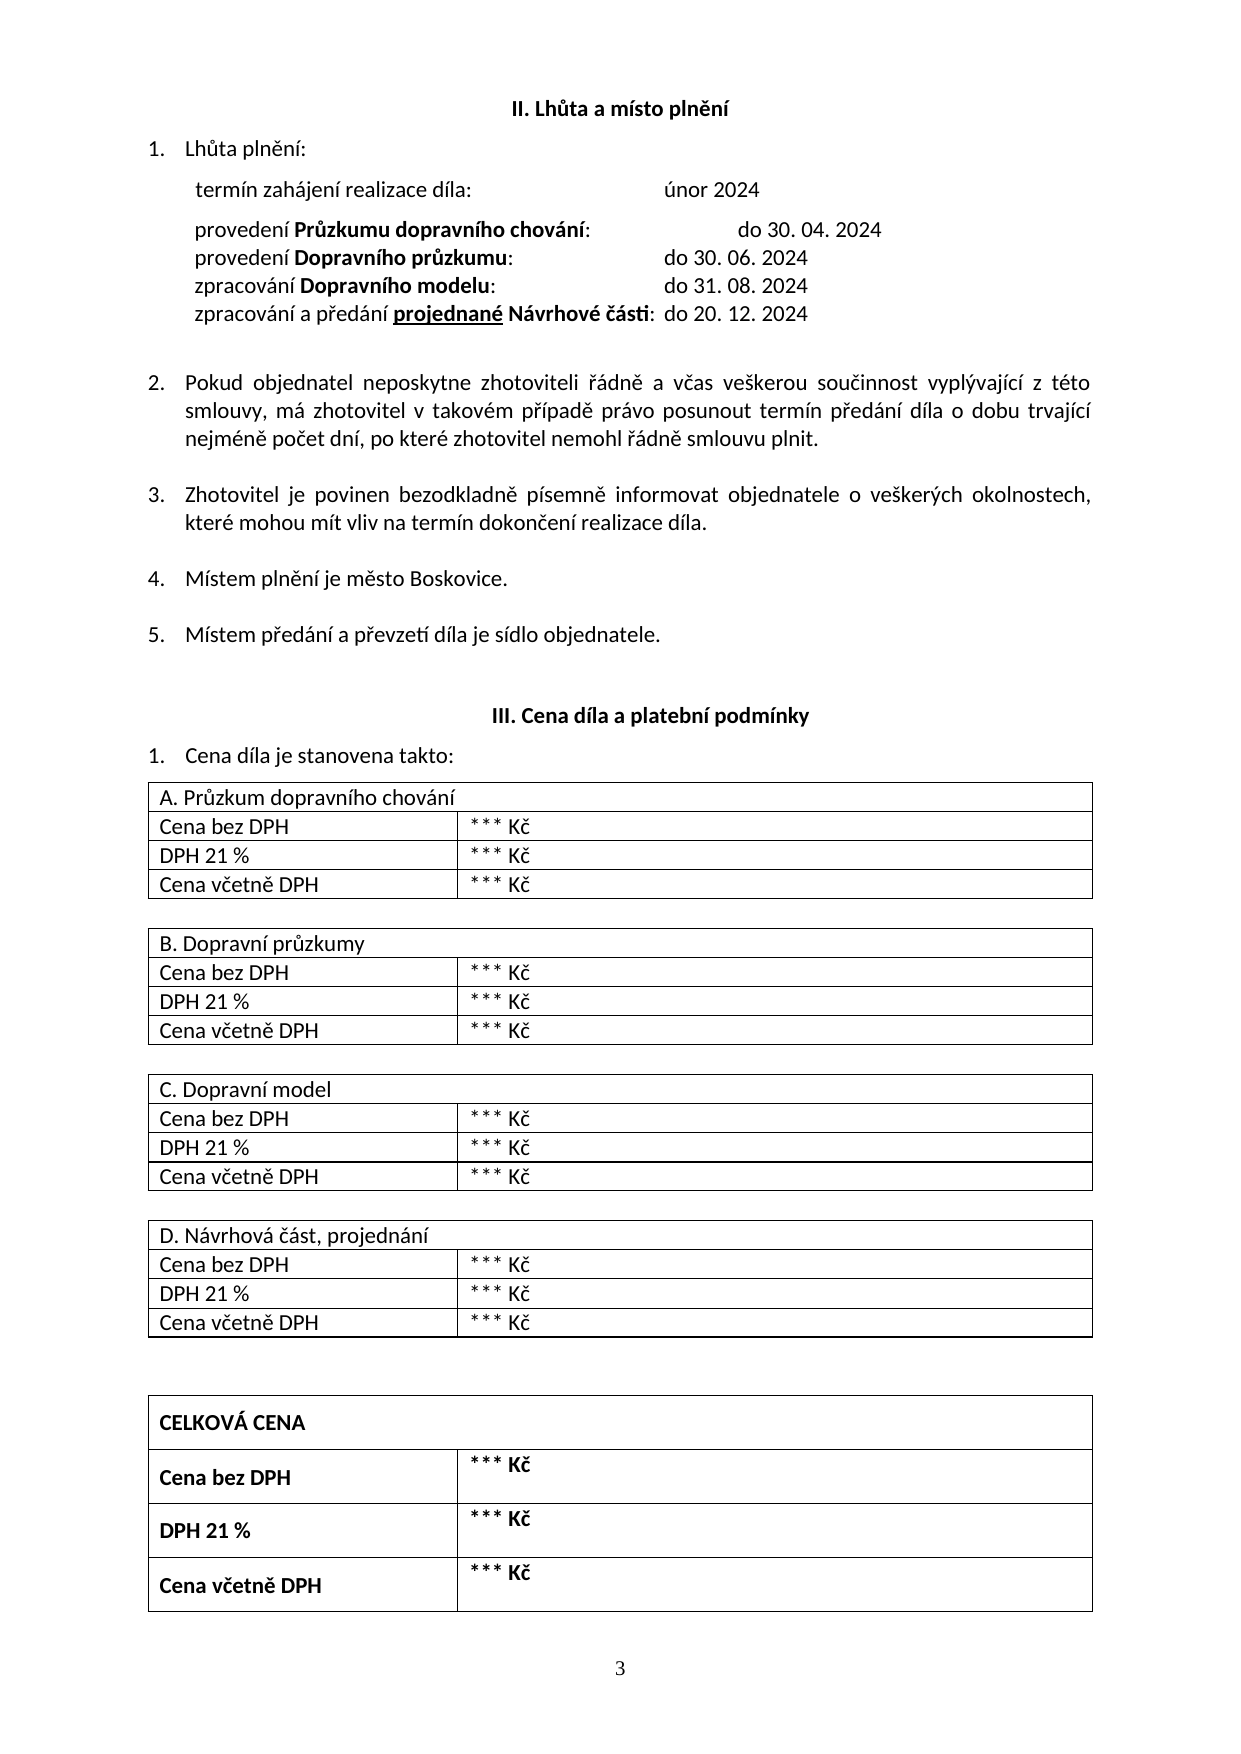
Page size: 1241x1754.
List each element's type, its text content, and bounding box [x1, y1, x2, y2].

table_cell Cena včetně DPH [149, 1558, 457, 1611]
list Zhotovitel je povinen bezodkladně písemně informovat objednatele o veškerých okolnostech, které mohou mít vliv na termín dokončení realizace díla. [148, 480, 1093, 536]
subtitle Lhůta plnění: [148, 134, 1093, 162]
table_cell *** Kč [458, 1279, 1092, 1307]
list Pokud objednatel neposkytne zhotoviteli řádně a včas veškerou součinnost vyplývající z této smlouvy, má zhotovitel v takovém případě právo posunout termín předání díla o dobu trvající nejméně počet dní, po které zhotovitel nemohl řádně smlouvu plnit. [148, 368, 1093, 452]
table_header CELKOVÁ CENA [149, 1396, 1092, 1449]
table_cell *** Kč [458, 1133, 1092, 1161]
text provedení Průzkumu dopravního chování: do 30. 04. 2024 [194, 215, 1093, 243]
table_cell *** Kč [458, 1016, 1092, 1044]
text termín zahájení realizace díla: únor 2024 [148, 175, 1088, 203]
table_cell DPH 21 % [149, 841, 457, 869]
table_cell DPH 21 % [149, 987, 457, 1015]
table_cell DPH 21 % [149, 1504, 457, 1557]
table_cell Cena včetně DPH [149, 870, 457, 898]
table_cell *** Kč [458, 1250, 1092, 1278]
table_cell *** Kč [458, 1558, 1092, 1611]
table_cell *** Kč [458, 1309, 1092, 1336]
table_cell *** Kč [458, 1163, 1092, 1190]
text zpracování a předání projednané Návrhové části: do 20. 12. 2024 [194, 299, 1093, 327]
table_header D. Návrhová část, projednání [149, 1221, 1092, 1249]
table_cell *** Kč [458, 987, 1092, 1015]
table_cell *** Kč [458, 841, 1092, 869]
table_cell *** Kč [458, 1504, 1092, 1557]
text zpracování Dopravního modelu: do 31. 08. 2024 [194, 271, 1093, 299]
text provedení Dopravního průzkumu: do 30. 06. 2024 [194, 243, 1093, 271]
table_cell *** Kč [458, 870, 1092, 898]
table_cell Cena včetně DPH [149, 1309, 457, 1336]
table_cell Cena včetně DPH [149, 1016, 457, 1044]
table_header C. Dopravní model [149, 1075, 1092, 1103]
table_cell *** Kč [458, 1450, 1092, 1503]
table_cell Cena bez DPH [149, 958, 457, 986]
table_cell Cena bez DPH [149, 1450, 457, 1503]
table_cell Cena včetně DPH [149, 1163, 457, 1190]
table_cell Cena bez DPH [149, 1104, 457, 1132]
table_cell Cena bez DPH [149, 1250, 457, 1278]
subtitle Cena díla je stanovena takto: [148, 742, 1093, 769]
text II. Lhůta a místo plnění [148, 94, 1093, 122]
list Místem plnění je město Boskovice. [148, 564, 1093, 592]
table_cell *** Kč [458, 958, 1092, 986]
table_cell DPH 21 % [149, 1279, 457, 1307]
text III. Cena díla a platební podmínky [148, 701, 1093, 729]
table_header B. Dopravní průzkumy [149, 929, 1092, 957]
table_cell *** Kč [458, 1104, 1092, 1132]
table_cell DPH 21 % [149, 1133, 457, 1161]
table_cell *** Kč [458, 812, 1092, 840]
table_header A. Průzkum dopravního chování [149, 783, 1092, 811]
table_cell Cena bez DPH [149, 812, 457, 840]
list Místem předání a převzetí díla je sídlo objednatele. [148, 620, 1093, 648]
